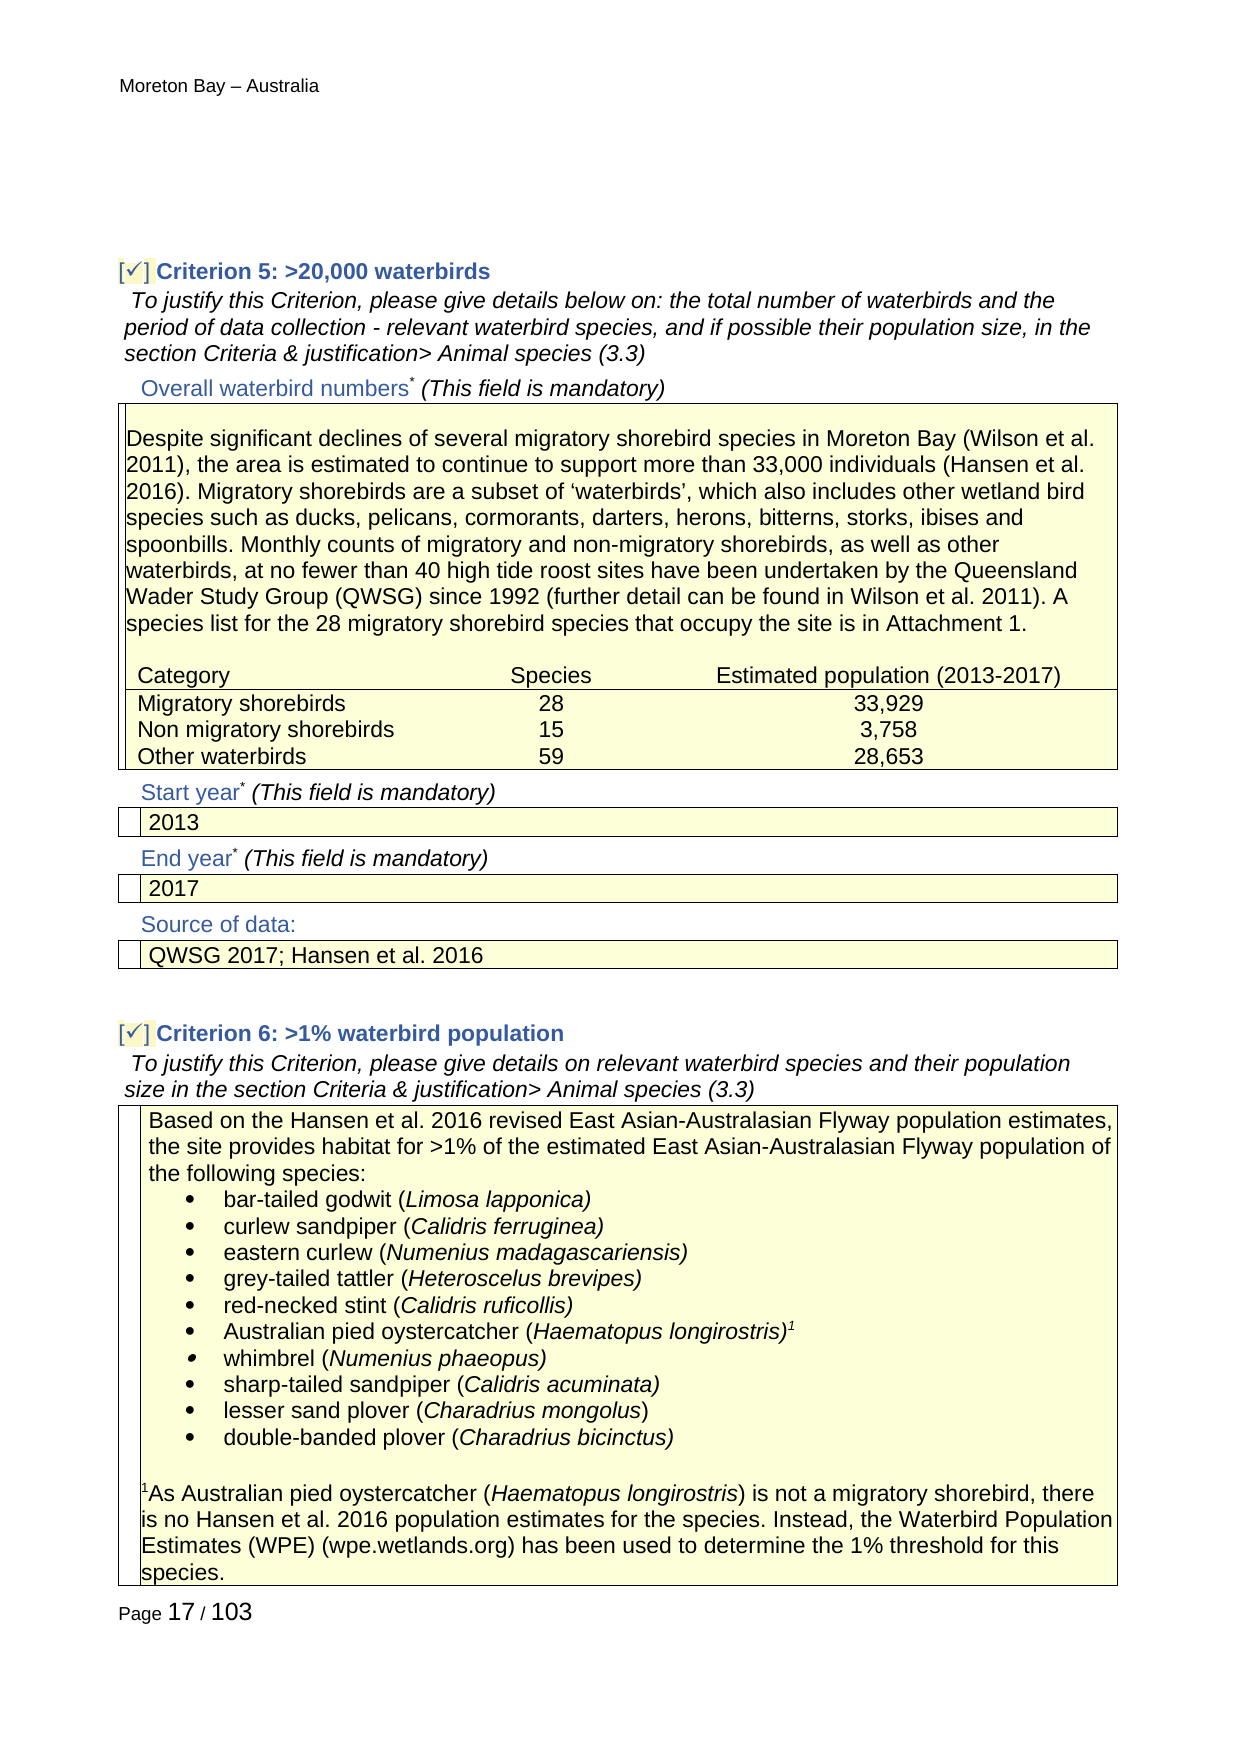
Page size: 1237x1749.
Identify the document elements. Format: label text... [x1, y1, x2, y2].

table_header 2013 [141, 808, 1117, 836]
text To justify this Criterion, please give details on relevant waterbird species and their population size in the section Criteria & justification> Animal species (3.3) [124, 1050, 1118, 1102]
table_header Despite significant declines of several migratory shorebird species in Moreton Bay (Wilson et al. 2011), the area is estimated to continue to support more than 33,000 individuals (Hansen et al. 2016). Migratory shorebirds are a subset of ‘waterbirds’, which also includes other wetland bird species such as ducks, pelicans, cormorants, darters, herons, bitterns, storks, ibises and spoonbills. Monthly counts of migratory and non-migratory shorebirds, as well as other waterbirds, at no fewer than 40 high tide roost sites have been undertaken by the Queensland Wader Study Group (QWSG) since 1992 (further detail can be found in Wilson et al. 2011). A species list for the 28 migratory shorebird species that occupy the site is in Attachment 1. [126, 404, 1117, 689]
table_header [119, 941, 140, 968]
text End year* (This field is mandatory) [141, 845, 1118, 871]
text To justify this Criterion, please give details below on: the total number of waterbirds and the period of data collection - relevant waterbird species, and if possible their population size, in the section Criteria & justification> Animal species (3.3) [124, 287, 1118, 366]
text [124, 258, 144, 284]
table_header [119, 404, 125, 769]
text Start year* (This field is mandatory) [141, 778, 1118, 805]
text Overall waterbird numbers* (This field is mandatory) [141, 374, 1118, 401]
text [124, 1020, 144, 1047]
text Source of data: [141, 911, 1118, 938]
table_header [119, 808, 140, 836]
table_header [119, 1106, 140, 1585]
table_header 2017 [141, 875, 1117, 902]
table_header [141, 1106, 1117, 1585]
table_header Despite significant declines of several migratory shorebird species in Moreton Bay (Wilson et al. 2011), the area is estimated to continue to support more than 33,000 individuals (Hansen et al. 2016). Migratory shorebirds are a subset of ‘waterbirds’, which also includes other wetland bird species such as ducks, pelicans, cormorants, darters, herons, bitterns, storks, ibises and spoonbills. Monthly counts of migratory and non-migratory shorebirds, as well as other waterbirds, at no fewer than 40 high tide roost sites have been undertaken by the Queensland Wader Study Group (QWSG) since 1992 (further detail can be found in Wilson et al. 2011). A species list for the 28 migratory shorebird species that occupy the site is in Attachment 1. [126, 690, 1117, 769]
text [] Criterion 6: >1% waterbird population [156, 1020, 1118, 1047]
text [] Criterion 5: >20,000 waterbirds [156, 258, 1118, 284]
table_header [119, 875, 140, 902]
table_header QWSG 2017; Hansen et al. 2016 [141, 941, 1117, 968]
